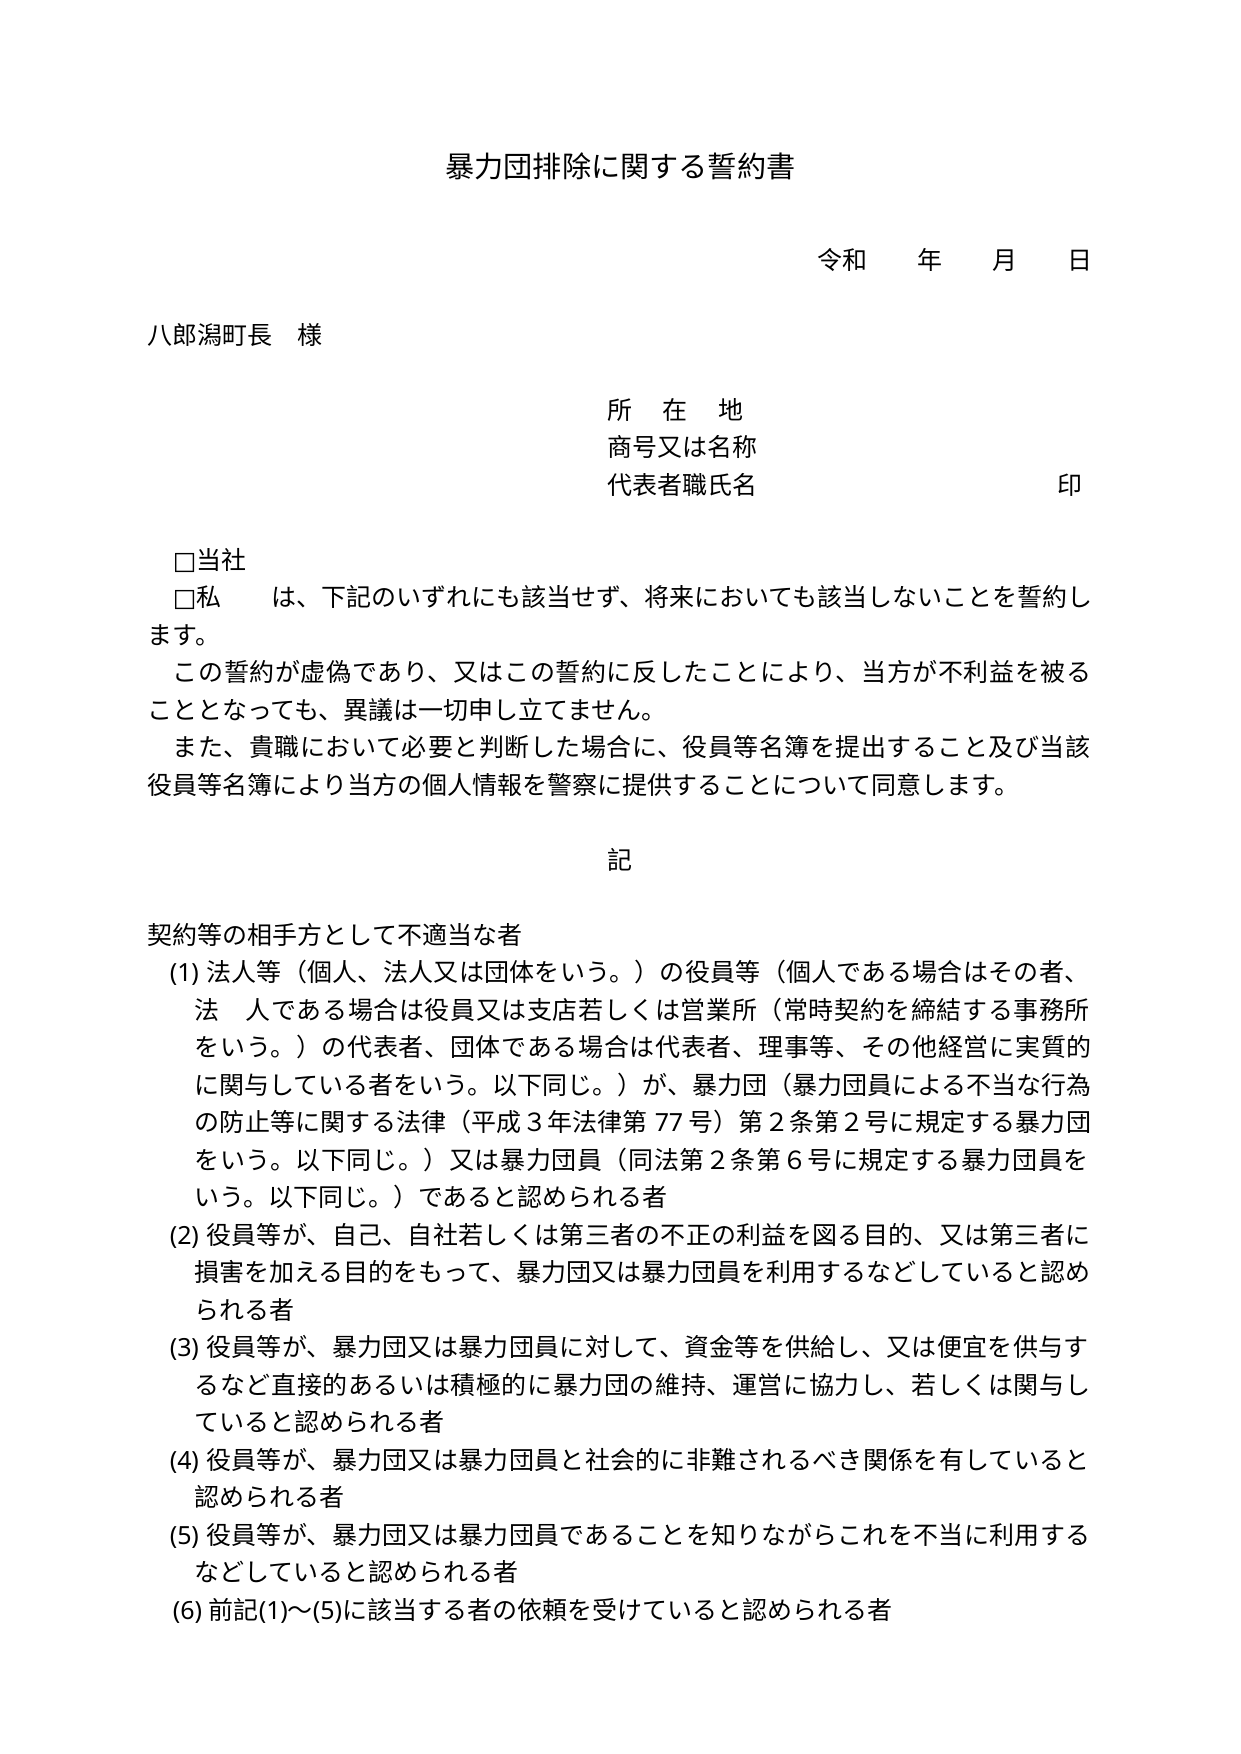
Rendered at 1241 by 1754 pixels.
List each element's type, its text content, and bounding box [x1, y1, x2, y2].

text 記 [148, 839, 1093, 877]
text 八郎潟町長 様 [148, 314, 1093, 352]
text (4) 役員等が、暴力団又は暴力団員と社会的に非難されるべき関係を有していると認められる者 [169, 1439, 1093, 1514]
text 契約等の相手方として不適当な者 [148, 914, 1093, 952]
text (2) 役員等が、自己、自社若しくは第三者の不正の利益を図る目的、又は第三者に損害を加える目的をもって、暴力団又は暴力団員を利用するなどしていると認められる者 [169, 1214, 1093, 1327]
text (5) 役員等が、暴力団又は暴力団員であることを知りながらこれを不当に利用するなどしていると認められる者 [169, 1514, 1093, 1589]
text この誓約が虚偽であり、又はこの誓約に反したことにより、当方が不利益を被ることとなっても、異議は一切申し立てません。 [148, 652, 1093, 727]
text 所 在 地 [148, 389, 1093, 427]
text (3) 役員等が、暴力団又は暴力団員に対して、資金等を供給し、又は便宜を供与するなど直接的あるいは積極的に暴力団の維持、運営に協力し、若しくは関与していると認められる者 [169, 1327, 1093, 1439]
text 代表者職氏名 印 [148, 464, 1093, 502]
text □当社 [148, 539, 1093, 577]
text 暴力団排除に関する誓約書 [148, 127, 1093, 202]
text (1) 法人等（個人、法人又は団体をいう。）の役員等（個人である場合はその者、法 人である場合は役員又は支店若しくは営業所（常時契約を締結する事務所をいう。）の代表者、団体である場合は代表者、理事等、その他経営に実質的に関与している者をいう。以下同じ。）が、暴力団（暴力団員による不当な行為の防止等に関する法律（平成３年法律第77号）第２条第２号に規定する暴力団をいう。以下同じ。）又は暴力団員（同法第２条第６号に規定する暴力団員をいう。以下同じ。）であると認められる者 [169, 952, 1093, 1214]
text □私 は、下記のいずれにも該当せず、将来においても該当しないことを誓約します。 [148, 577, 1093, 652]
text (6) 前記(1)～(5)に該当する者の依頼を受けていると認められる者 [148, 1589, 1093, 1627]
text 商号又は名称 [148, 427, 1093, 464]
text また、貴職において必要と判断した場合に、役員等名簿を提出すること及び当該役員等名簿により当方の個人情報を警察に提供することについて同意します。 [148, 727, 1093, 802]
text 令和 年 月 日 [148, 239, 1093, 277]
